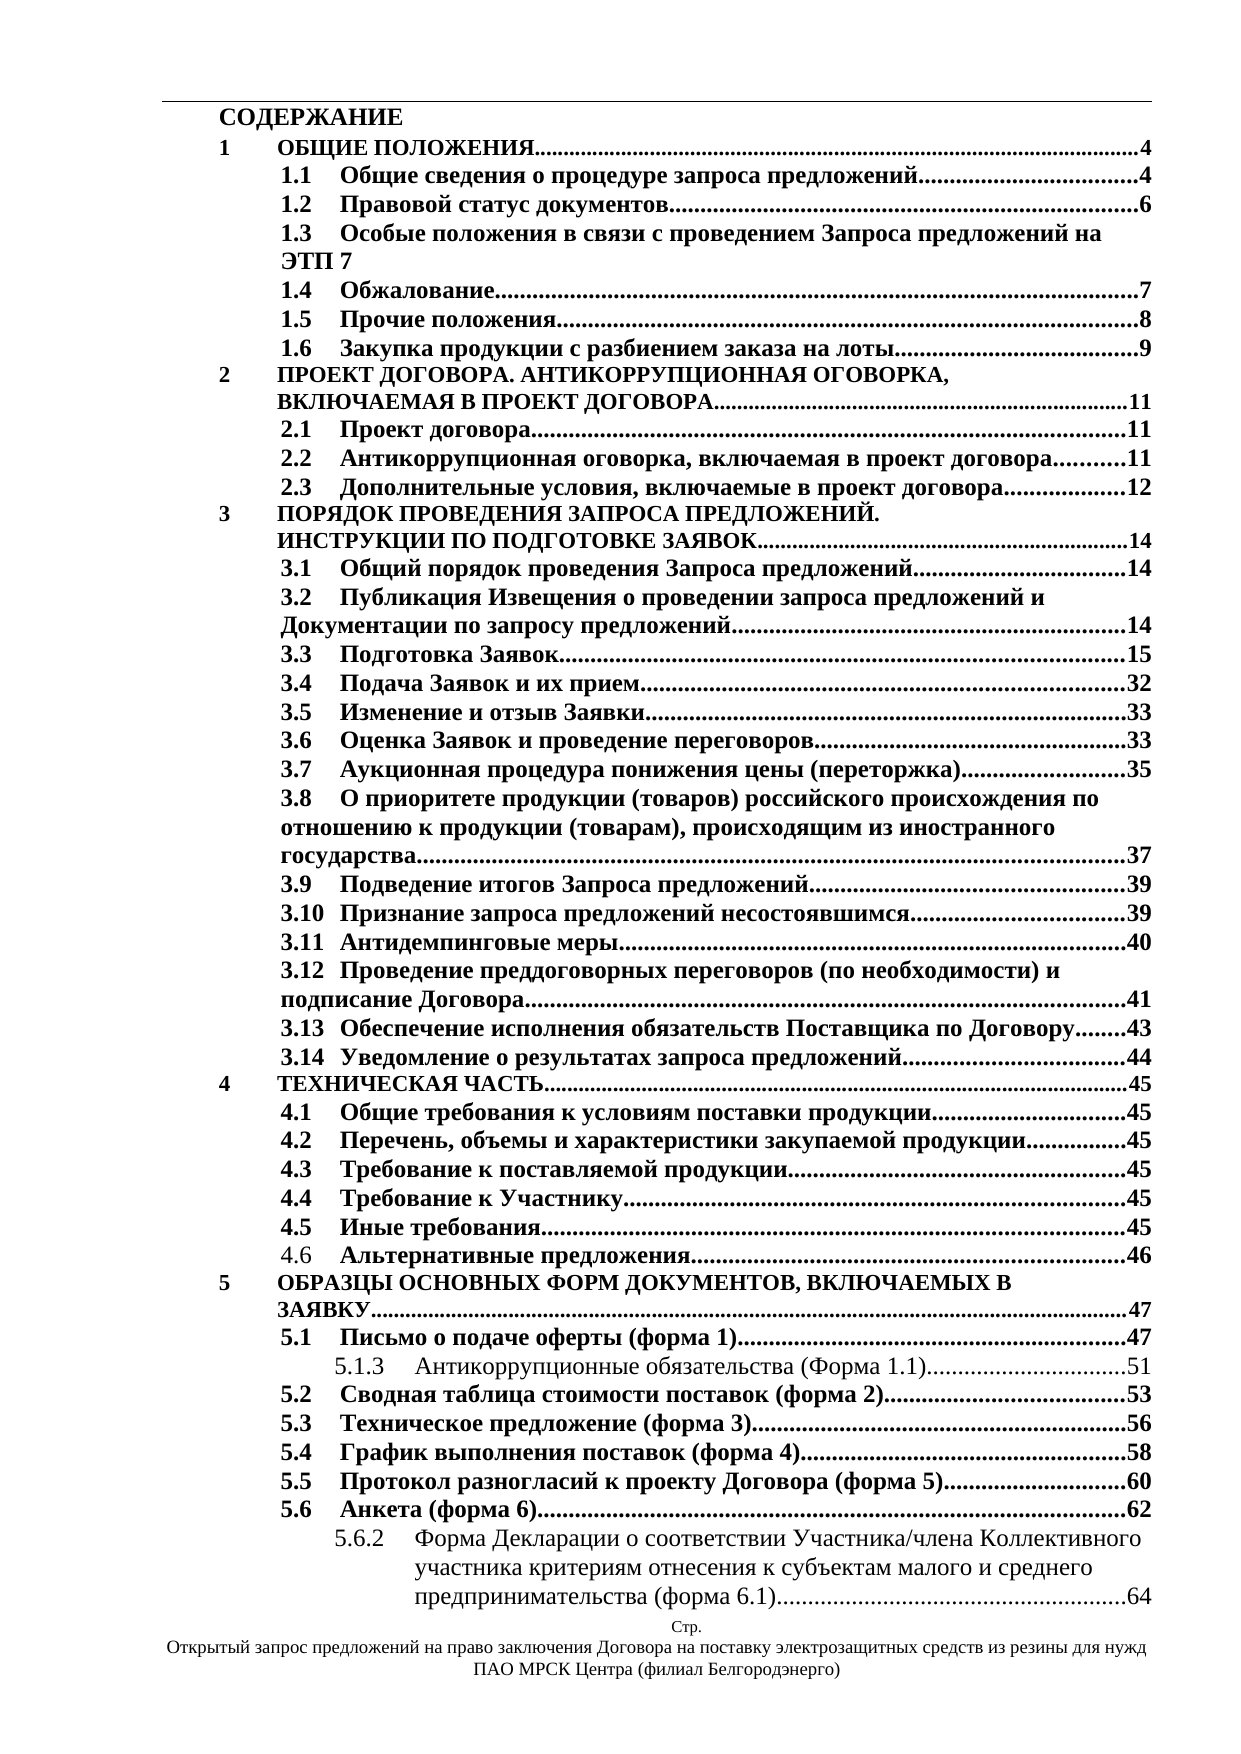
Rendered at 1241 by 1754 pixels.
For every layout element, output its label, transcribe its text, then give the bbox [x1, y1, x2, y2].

text 5.5 Протокол разногласий к проекту Договора (форма 5) 60 [280, 1466, 1133, 1494]
text 1.4 Обжалование 7 [280, 275, 1133, 304]
text 4.3 Требование к поставляемой продукции 45 [280, 1154, 1133, 1183]
text 3.1 Общий порядок проведения Запроса предложений 14 [280, 553, 1133, 582]
text 3.14 Уведомление о результатах запроса предложений 44 [280, 1042, 1133, 1071]
text 2.2 Антикоррупционная оговорка, включаемая в проект договора 11 [280, 443, 1133, 472]
text 3.4 Подача Заявок и их прием 32 [280, 668, 1133, 697]
text 3.2 Публикация Извещения о проведении запроса предложений и Документации по запросу предложений 14 [280, 582, 1133, 639]
text 3.5 Изменение и отзыв Заявки 33 [280, 697, 1133, 726]
text 3.9 Подведение итогов Запроса предложений 39 [280, 869, 1133, 898]
text 5.2 Сводная таблица стоимости поставок (форма 2) 53 [280, 1379, 1133, 1408]
text 3.11 Антидемпинговые меры 40 [280, 927, 1133, 956]
text 2.1 Проект договора 11 [280, 414, 1133, 443]
text 1.1 Общие сведения о процедуре запроса предложений 4 [280, 160, 1133, 189]
text 3.7 Аукционная процедура понижения цены (переторжка) 35 [280, 754, 1133, 783]
text 1.3 Особые положения в связи с проведением Запроса предложений на ЭТП 7 [280, 218, 1133, 275]
text 3.8 О приоритете продукции (товаров) российского происхождения по отношению к продукции (товарам), происходящим из иностранного государства 37 [280, 783, 1133, 869]
text 4 Техническая часть 45 [218, 1071, 1033, 1097]
text 2 Проект Договора. Антикоррупционная оговорка, включаемая в проект договора 11 [218, 361, 1033, 414]
text 4.5 Иные требования 45 [280, 1212, 1133, 1241]
text 1 Общие положения 4 [218, 134, 1033, 160]
text 4.4 Требование к Участнику. 45 [280, 1183, 1133, 1212]
text 3.13 Обеспечение исполнения обязательств Поставщика по Договору 43 [280, 1013, 1133, 1042]
text 3.10 Признание запроса предложений несостоявшимся 39 [280, 898, 1133, 927]
text СОДЕРЖАНИЕ [218, 102, 938, 131]
text 1.2 Правовой статус документов 6 [280, 189, 1133, 218]
text 3.12 Проведение преддоговорных переговоров (по необходимости) и подписание Договора 41 [280, 956, 1133, 1013]
text 3.6 Оценка Заявок и проведение переговоров 33 [280, 726, 1133, 754]
text 5 Образцы основных форм документов, включаемых в Заявку 47 [218, 1269, 1033, 1322]
text 5.1 Письмо о подаче оферты (форма 1) 47 [280, 1322, 1133, 1351]
text 4.1 Общие требования к условиям поставки продукции 45 [280, 1097, 1133, 1126]
text 5.3 Техническое предложение (форма 3) 56 [280, 1408, 1133, 1437]
text 5.4 График выполнения поставок (форма 4) 58 [280, 1437, 1133, 1466]
text 4.6 Альтернативные предложения 46 [280, 1241, 1133, 1269]
text 2.3 Дополнительные условия, включаемые в проект договора 12 [280, 472, 1133, 500]
text 1.5 Прочие положения 8 [280, 304, 1133, 333]
text 1.6 Закупка продукции с разбиением заказа на лоты 9 [280, 333, 1133, 361]
text 3.3 Подготовка Заявок 15 [280, 639, 1133, 668]
text 4.2 Перечень, объемы и характеристики закупаемой продукции 45 [280, 1126, 1133, 1154]
text 5.6.2 Форма Декларации о соответствии Участника/члена Коллективного участника критериям отнесения к субъектам малого и среднего предпринимательства (форма 6.1) 64 [334, 1523, 1144, 1609]
text 3 Порядок проведения Запроса предложений. Инструкции по подготовке Заявок 14 [218, 500, 1033, 553]
text 5.1.3 Антикоррупционные обязательства (Форма 1.1). 51 [334, 1351, 1144, 1379]
text 5.6 Анкета (форма 6) 62 [280, 1494, 1133, 1523]
